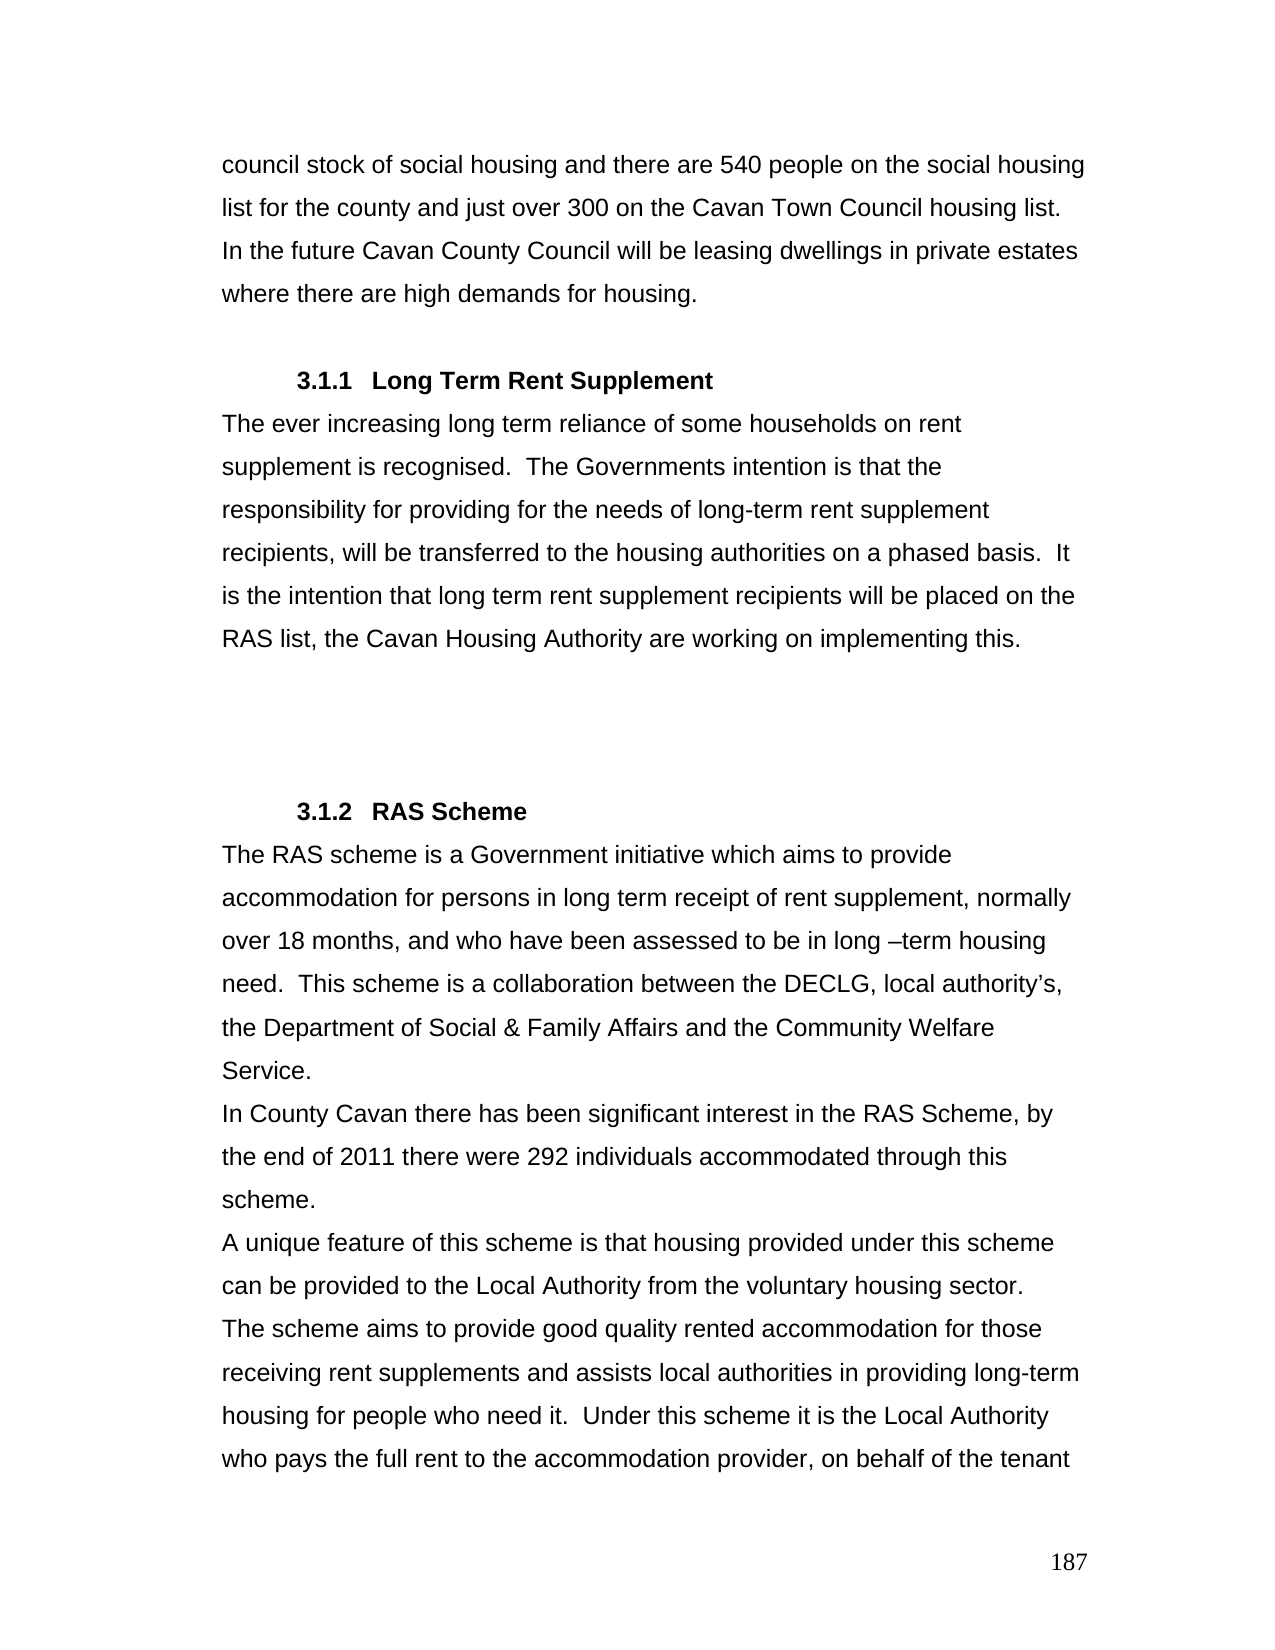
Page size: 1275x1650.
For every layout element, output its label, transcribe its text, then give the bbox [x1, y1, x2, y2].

text In there has been significant interest in the RAS Scheme, by the end of 2011 there were 292 individuals accommodated through this scheme. [222, 1099, 1088, 1214]
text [222, 150, 1088, 308]
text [222, 1314, 1088, 1472]
text 3.1.1 Long Term Rent Supplement [222, 366, 1088, 394]
text The ever increasing long term reliance of some households on rent supplement is recognised. The Governments intention is that the responsibility for providing for the needs of long-term rent supplement recipients, will be transferred to the housing authorities on a phased basis. It is the intention that long term rent supplement recipients will be placed on the RAS list, the Cavan Housing Authority are working on implementing this. [222, 409, 1088, 653]
text A unique feature of this scheme is that housing provided under this scheme can be provided to the Local Authority from the voluntary housing sector. [222, 1228, 1088, 1300]
text 3.1.2 RAS Scheme [222, 797, 1088, 826]
text The RAS scheme is a Government initiative which aims to provide accommodation for persons in long term receipt of rent supplement, normally over 18 months, and who have been assessed to be in long –term housing need. This scheme is a collaboration between the DECLG, local authority’s, the Department of Social & Family Affairs and the Community Welfare Service. [222, 840, 1088, 1084]
